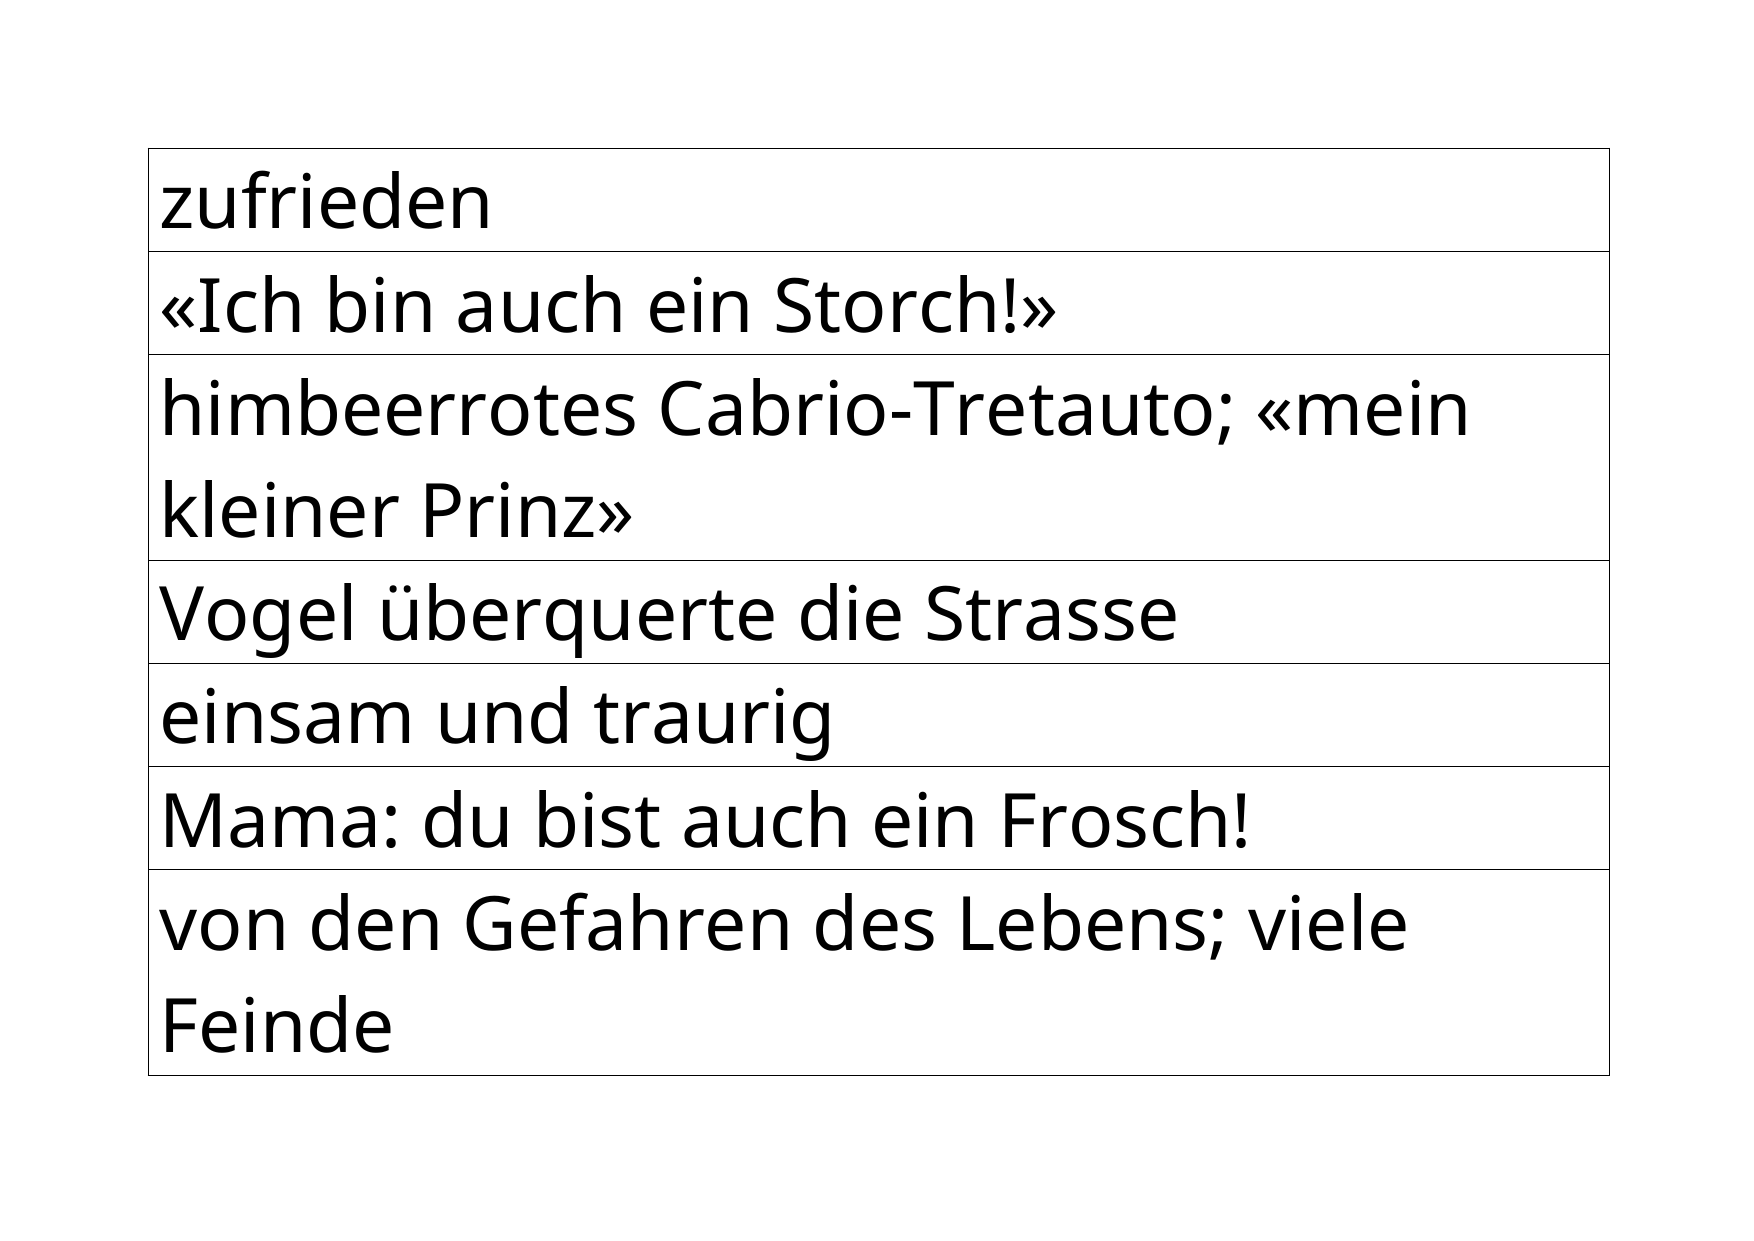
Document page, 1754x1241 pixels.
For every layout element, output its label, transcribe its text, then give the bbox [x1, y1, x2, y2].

table_cell von den Gefahren des Lebens; viele Feinde [149, 870, 1609, 1074]
table_cell «Ich bin auch ein Storch!» [149, 252, 1609, 354]
table_cell himbeerrotes Cabrio-Tretauto; «mein kleiner Prinz» [149, 355, 1609, 559]
table_cell Mama: du bist auch ein Frosch! [149, 767, 1609, 869]
table_cell Vogel überquerte die Strasse [149, 561, 1609, 663]
table_cell einsam und traurig [149, 664, 1609, 766]
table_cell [149, 149, 1609, 251]
